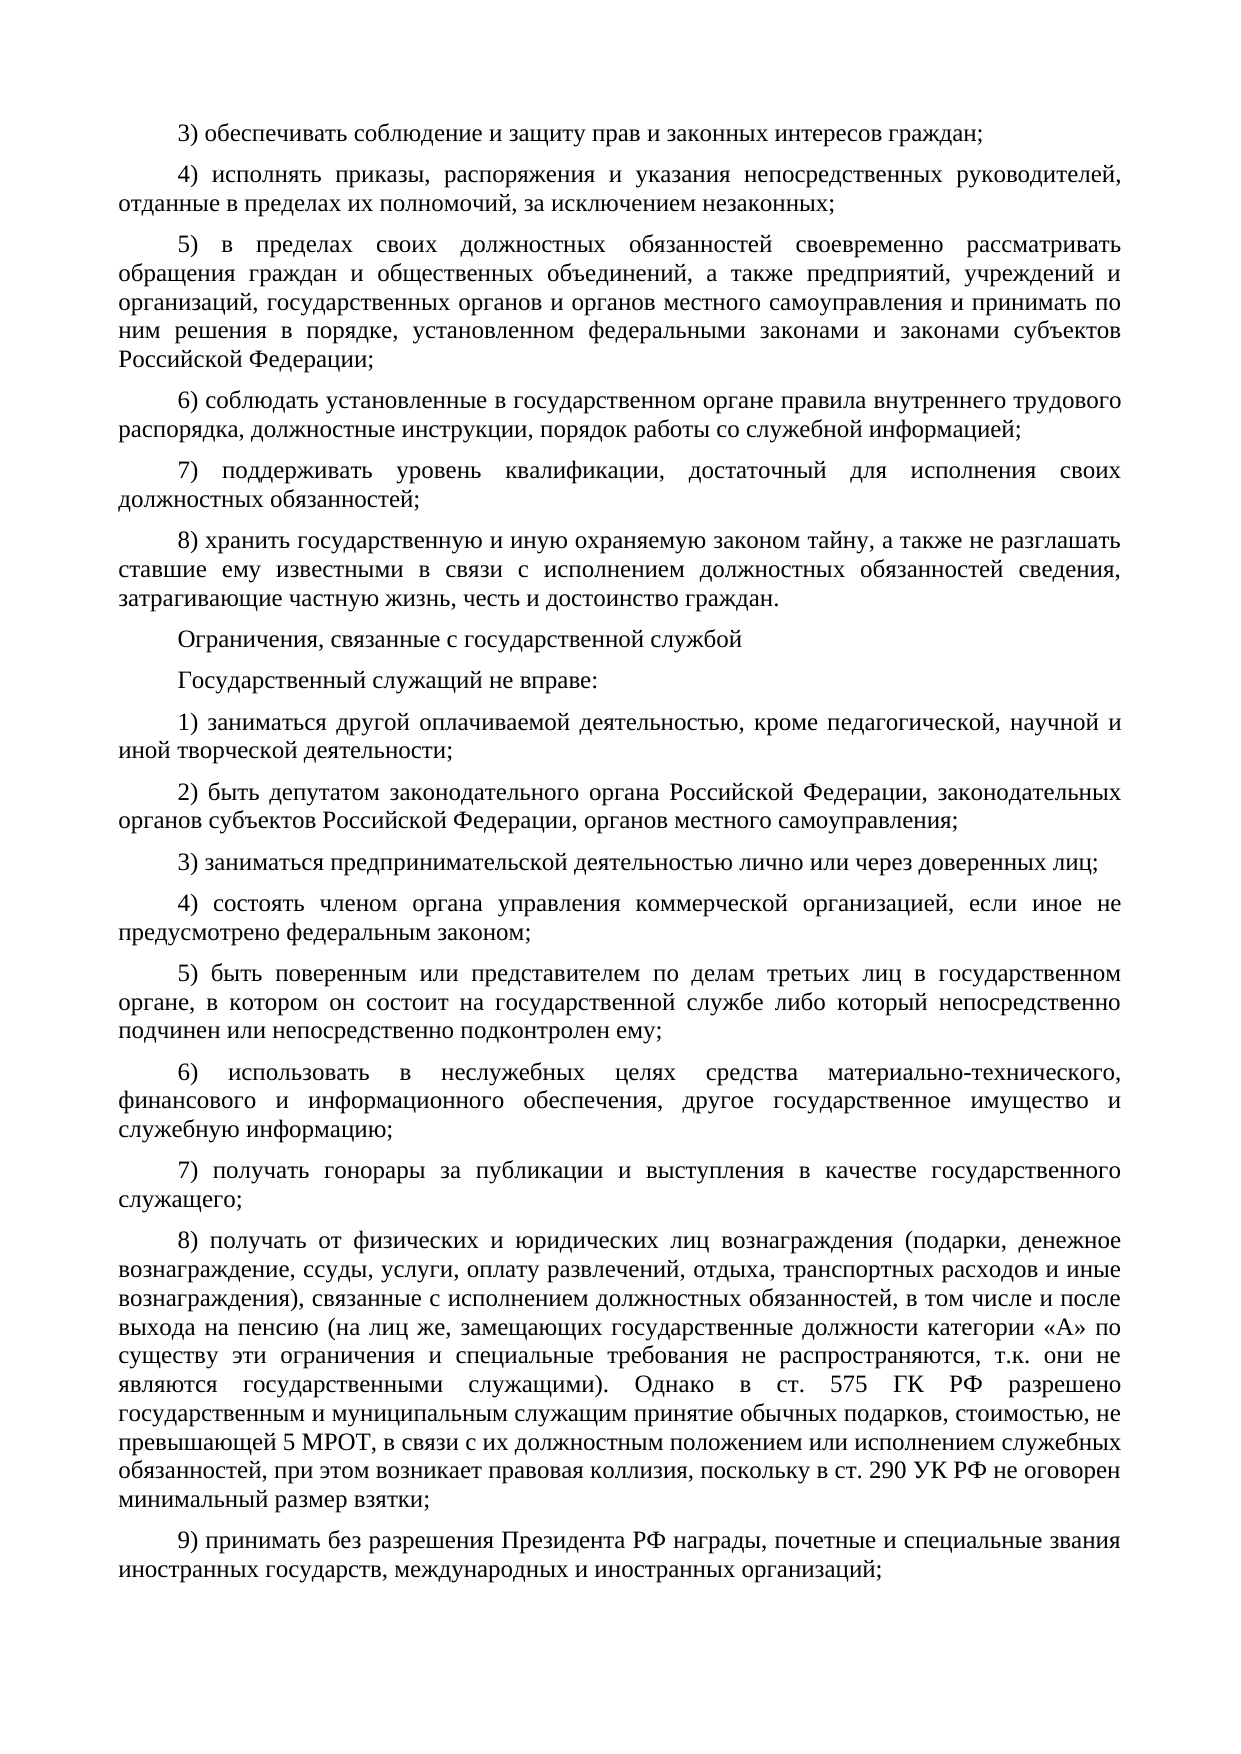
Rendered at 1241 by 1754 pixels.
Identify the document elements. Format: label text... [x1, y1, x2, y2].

text 8) хранить государственную и иную охраняемую законом тайну, а также не разглашать ставшие ему известными в связи с исполнением должностных обязанностей сведения, затрагивающие частную жизнь, честь и достоинство граждан. [118, 526, 1122, 612]
text 4) исполнять приказы, распоряжения и указания непосредственных руководителей, отданные в пределах их полномочий, за исключением незаконных; [118, 159, 1122, 217]
text Ограничения, связанные с государственной службой [118, 624, 1122, 653]
text 2) быть депутатом законодательного органа Российской Федерации, законодательных органов субъектов Российской Федерации, органов местного самоуправления; [118, 777, 1122, 834]
text 5) быть поверенным или представителем по делам третьих лиц в государственном органе, в котором он состоит на государственной службе либо который непосредственно подчинен или непосредственно подконтролен ему; [118, 958, 1122, 1044]
text 6) использовать в неслужебных целях средства материально-технического, финансового и информационного обеспечения, другое государственное имущество и служебную информацию; [118, 1057, 1122, 1143]
text 3) заниматься предпринимательской деятельностью лично или через доверенных лиц; [118, 847, 1122, 876]
text 9) принимать без разрешения Президента РФ награды, почетные и специальные звания иностранных государств, международных и иностранных организаций; [118, 1526, 1122, 1583]
text 8) получать от физических и юридических лиц вознаграждения (подарки, денежное вознаграждение, ссуды, услуги, оплату развлечений, отдыха, транспортных расходов и иные вознаграждения), связанные с исполнением должностных обязанностей, в том числе и после выхода на пенсию (на лиц же, замещающих государственные должности категории «А» по существу эти ограничения и специальные требования не распространяются, т.к. они не являются государственными служащими). Однако в ст. 575 ГК РФ разрешено государственным и муниципальным служащим принятие обычных подарков, стоимостью, не превышающей 5 МРОТ, в связи с их должностным положением или исполнением служебных обязанностей, при этом возникает правовая коллизия, поскольку в ст. 290 УК РФ не оговорен минимальный размер взятки; [118, 1226, 1122, 1513]
text 7) поддерживать уровень квалификации, достаточный для исполнения своих должностных обязанностей; [118, 456, 1122, 513]
text 7) получать гонорары за публикации и выступления в качестве государственного служащего; [118, 1156, 1122, 1213]
text Государственный служащий не вправе: [118, 666, 1122, 694]
text 3) обеспечивать соблюдение и защиту прав и законных интересов граждан; [118, 118, 1122, 147]
text 5) в пределах своих должностных обязанностей своевременно рассматривать обращения граждан и общественных объединений, а также предприятий, учреждений и организаций, государственных органов и органов местного самоуправления и принимать по ним решения в порядке, установленном федеральными законами и законами субъектов Российской Федерации; [118, 229, 1122, 373]
text 6) соблюдать установленные в государственном органе правила внутреннего трудового распорядка, должностные инструкции, порядок работы со служебной информацией; [118, 386, 1122, 443]
text 4) состоять членом органа управления коммерческой организацией, если иное не предусмотрено федеральным законом; [118, 888, 1122, 946]
text 1) заниматься другой оплачиваемой деятельностью, кроме педагогической, научной и иной творческой деятельности; [118, 707, 1122, 764]
